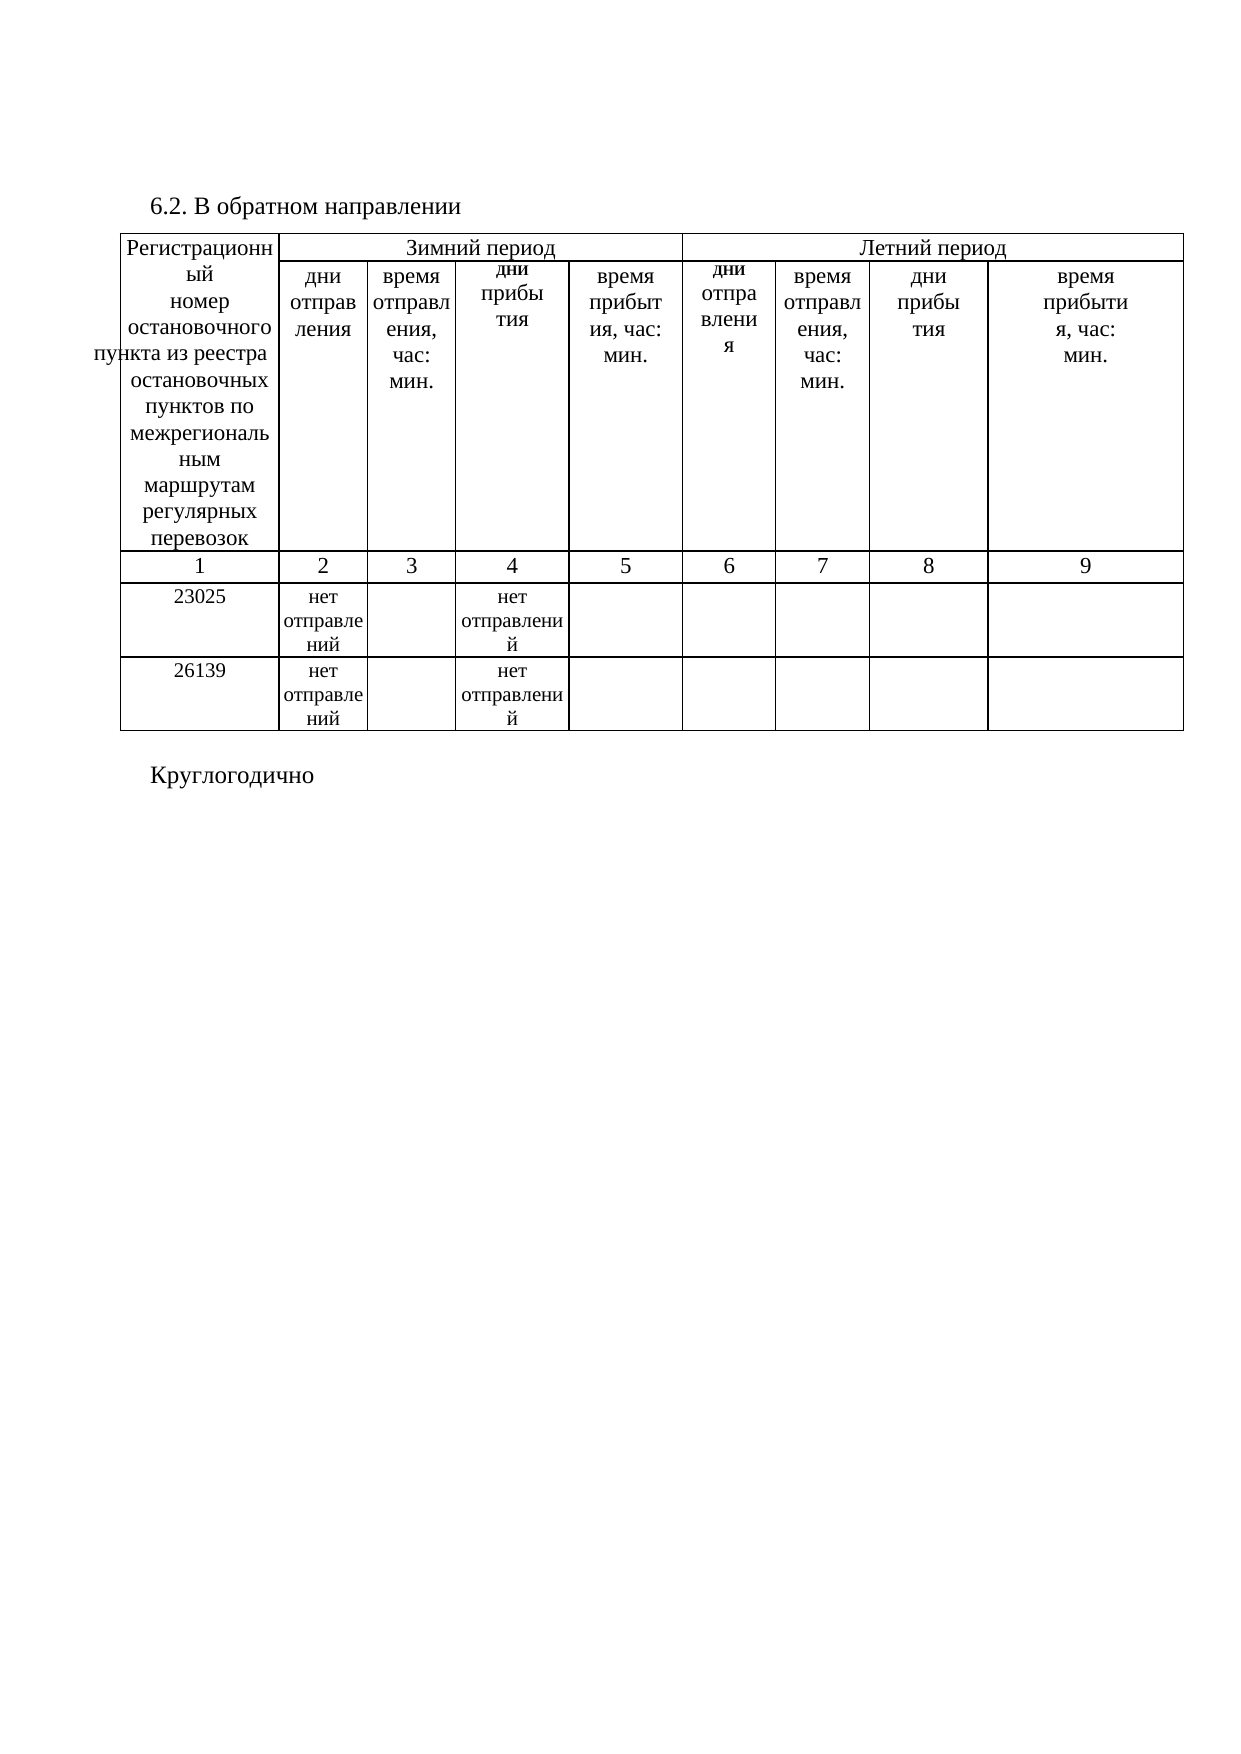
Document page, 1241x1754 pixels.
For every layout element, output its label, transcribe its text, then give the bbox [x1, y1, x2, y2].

table_cell [870, 584, 987, 656]
table_cell 23025 [121, 584, 278, 656]
table_cell 5 [570, 552, 682, 582]
table_cell [989, 658, 1183, 730]
table_cell 26139 [121, 658, 278, 730]
table_cell время отправл ения, час: мин. [368, 262, 455, 550]
table_cell [570, 584, 682, 656]
table_cell дни прибы тия [870, 262, 987, 550]
table_cell нет отправлений [280, 584, 367, 656]
table_cell дни отправ ления [280, 262, 367, 550]
table_cell [870, 658, 987, 730]
table_cell 2 [280, 552, 367, 582]
table_cell ДНИ отпра влени я [683, 262, 775, 550]
table_cell [989, 584, 1183, 656]
table_cell 4 [456, 552, 568, 582]
table_cell 3 [368, 552, 455, 582]
text 6.2. В обратном направлении [150, 191, 1090, 220]
table_cell 1 [121, 552, 278, 582]
table_header Летний период [683, 234, 1183, 260]
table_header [121, 234, 278, 550]
table_cell [683, 584, 775, 656]
table_cell 7 [776, 552, 869, 582]
table_cell время прибыти я, час: мин. [989, 262, 1183, 550]
table_cell нет отправлений [456, 658, 568, 730]
table_cell ДНИ прибы тия [456, 262, 568, 550]
table_cell нет отправлений [456, 584, 568, 656]
table_header Зимний период [280, 234, 682, 260]
table_cell [368, 584, 455, 656]
table_cell [683, 658, 775, 730]
table_cell [776, 584, 869, 656]
table_cell нет отправлений [280, 658, 367, 730]
text Круглогодично [150, 760, 1090, 789]
table_cell [368, 658, 455, 730]
table_cell [776, 658, 869, 730]
table_cell время отправл ения, час: мин. [776, 262, 869, 550]
table_cell [570, 658, 682, 730]
table_cell время прибыт ия, час: мин. [570, 262, 682, 550]
table_cell 6 [683, 552, 775, 582]
table_cell 9 [989, 552, 1183, 582]
table_cell 8 [870, 552, 987, 582]
